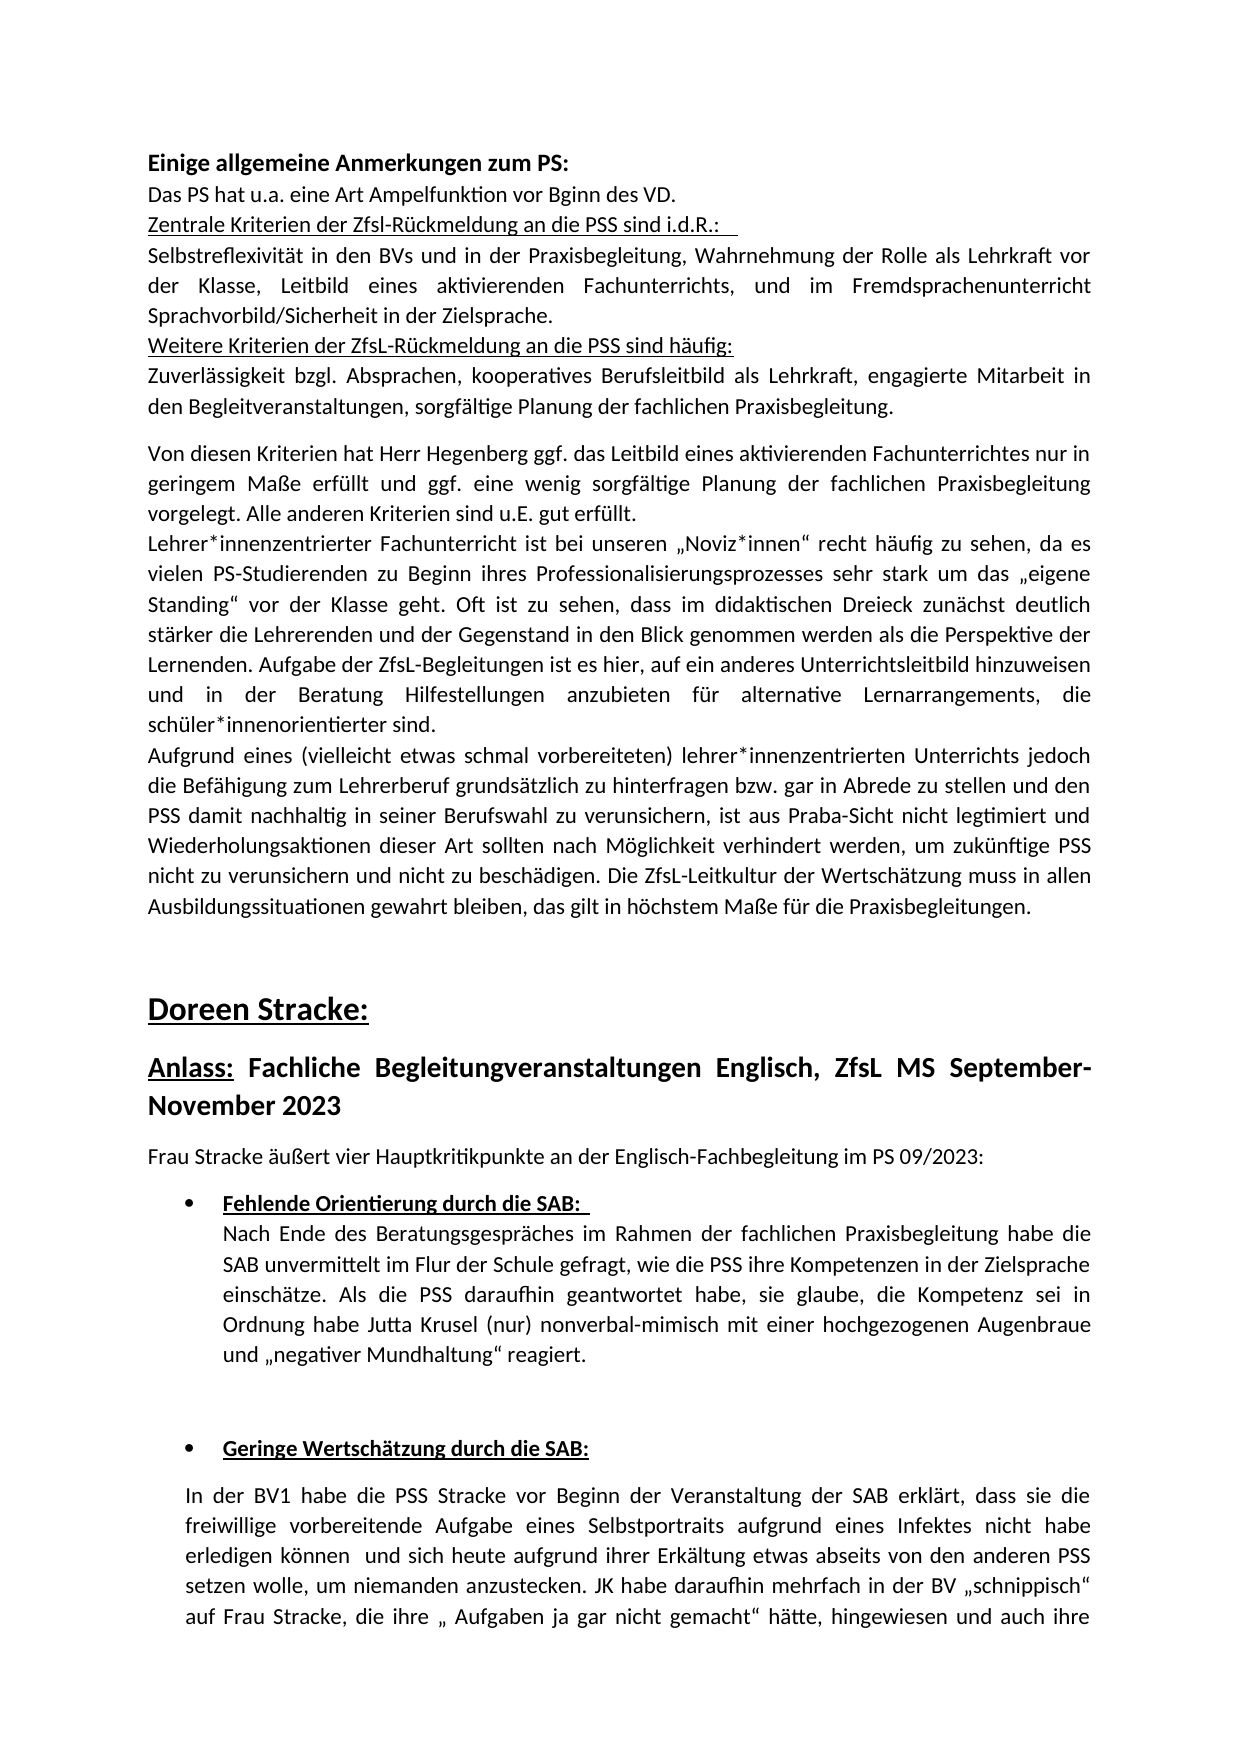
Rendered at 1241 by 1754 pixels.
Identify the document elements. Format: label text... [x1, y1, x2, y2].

list Fehlende Orientierung durch die SAB: Nach Ende des Beratungsgespräches im Rahmen der fachlichen Praxisbegleitung habe die SAB unvermittelt im Flur der Schule gefragt, wie die PSS ihre Kompetenzen in der Zielsprache einschätze. Als die PSS daraufhin geantwortet habe, sie glaube, die Kompetenz sei in Ordnung habe Jutta Krusel (nur) nonverbal-mimisch mit einer hochgezogenen Augenbraue und „negativer Mundhaltung“ reagiert. [185, 1189, 1093, 1368]
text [185, 1481, 1093, 1630]
text Frau Stracke äußert vier Hauptkritikpunkte an der Englisch-Fachbegleitung im PS 09/2023: [148, 1142, 1093, 1170]
text Doreen Stracke: [148, 988, 1093, 1029]
text Von diesen Kriterien hat Herr Hegenberg ggf. das Leitbild eines aktivierenden Fachunterrichtes nur in geringem Maße erfüllt und ggf. eine wenig sorgfältige Planung der fachlichen Praxisbegleitung vorgelegt. Alle anderen Kriterien sind u.E. gut erfüllt. Lehrer*innenzentrierter Fachunterricht ist bei unseren „Noviz*innen“ recht häufig zu sehen, da es vielen PS-Studierenden zu Beginn ihres Professionalisierungsprozesses sehr stark um das „eigene Standing“ vor der Klasse geht. Oft ist zu sehen, dass im didaktischen Dreieck zunächst deutlich stärker die Lehrerenden und der Gegenstand in den Blick genommen werden als die Perspektive der Lernenden. Aufgabe der ZfsL-Begleitungen ist es hier, auf ein anderes Unterrichtsleitbild hinzuweisen und in der Beratung Hilfestellungen anzubieten für alternative Lernarrangements, die schüler*innenorientierter sind. Aufgrund eines (vielleicht etwas schmal vorbereiteten) lehrer*innenzentrierten Unterrichts jedoch die Befähigung zum Lehrerberuf grundsätzlich zu hinterfragen bzw. gar in Abrede zu stellen und den PSS damit nachhaltig in seiner Berufswahl zu verunsichern, ist aus Praba-Sicht nicht legtimiert und Wiederholungsaktionen dieser Art sollten nach Möglichkeit verhindert werden, um zukünftige PSS nicht zu verunsichern und nicht zu beschädigen. Die ZfsL-Leitkultur der Wertschätzung muss in allen Ausbildungssituationen gewahrt bleiben, das gilt in höchstem Maße für die Praxisbegleitungen. [148, 439, 1093, 920]
text Einige allgemeine Anmerkungen zum PS: Das PS hat u.a. eine Art Ampelfunktion vor Bginn des VD. Zentrale Kriterien der Zfsl-Rückmeldung an die PSS sind i.d.R.: Selbstreflexivität in den BVs und in der Praxisbegleitung, Wahrnehmung der Rolle als Lehrkraft vor der Klasse, Leitbild eines aktivierenden Fachunterrichts, und im Fremdsprachenunterricht Sprachvorbild/Sicherheit in der Zielsprache. Weitere Kriterien der ZfsL-Rückmeldung an die PSS sind häufig: Zuverlässigkeit bzgl. Absprachen, kooperatives Berufsleitbild als Lehrkraft, engagierte Mitarbeit in den Begleitveranstaltungen, sorgfältige Planung der fachlichen Praxisbegleitung. [148, 148, 1093, 420]
list Geringe Wertschätzung durch die SAB: [185, 1434, 1093, 1462]
text Anlass: Fachliche Begleitungveranstaltungen Englisch, ZfsL MS September- November 2023 [148, 1049, 1093, 1123]
